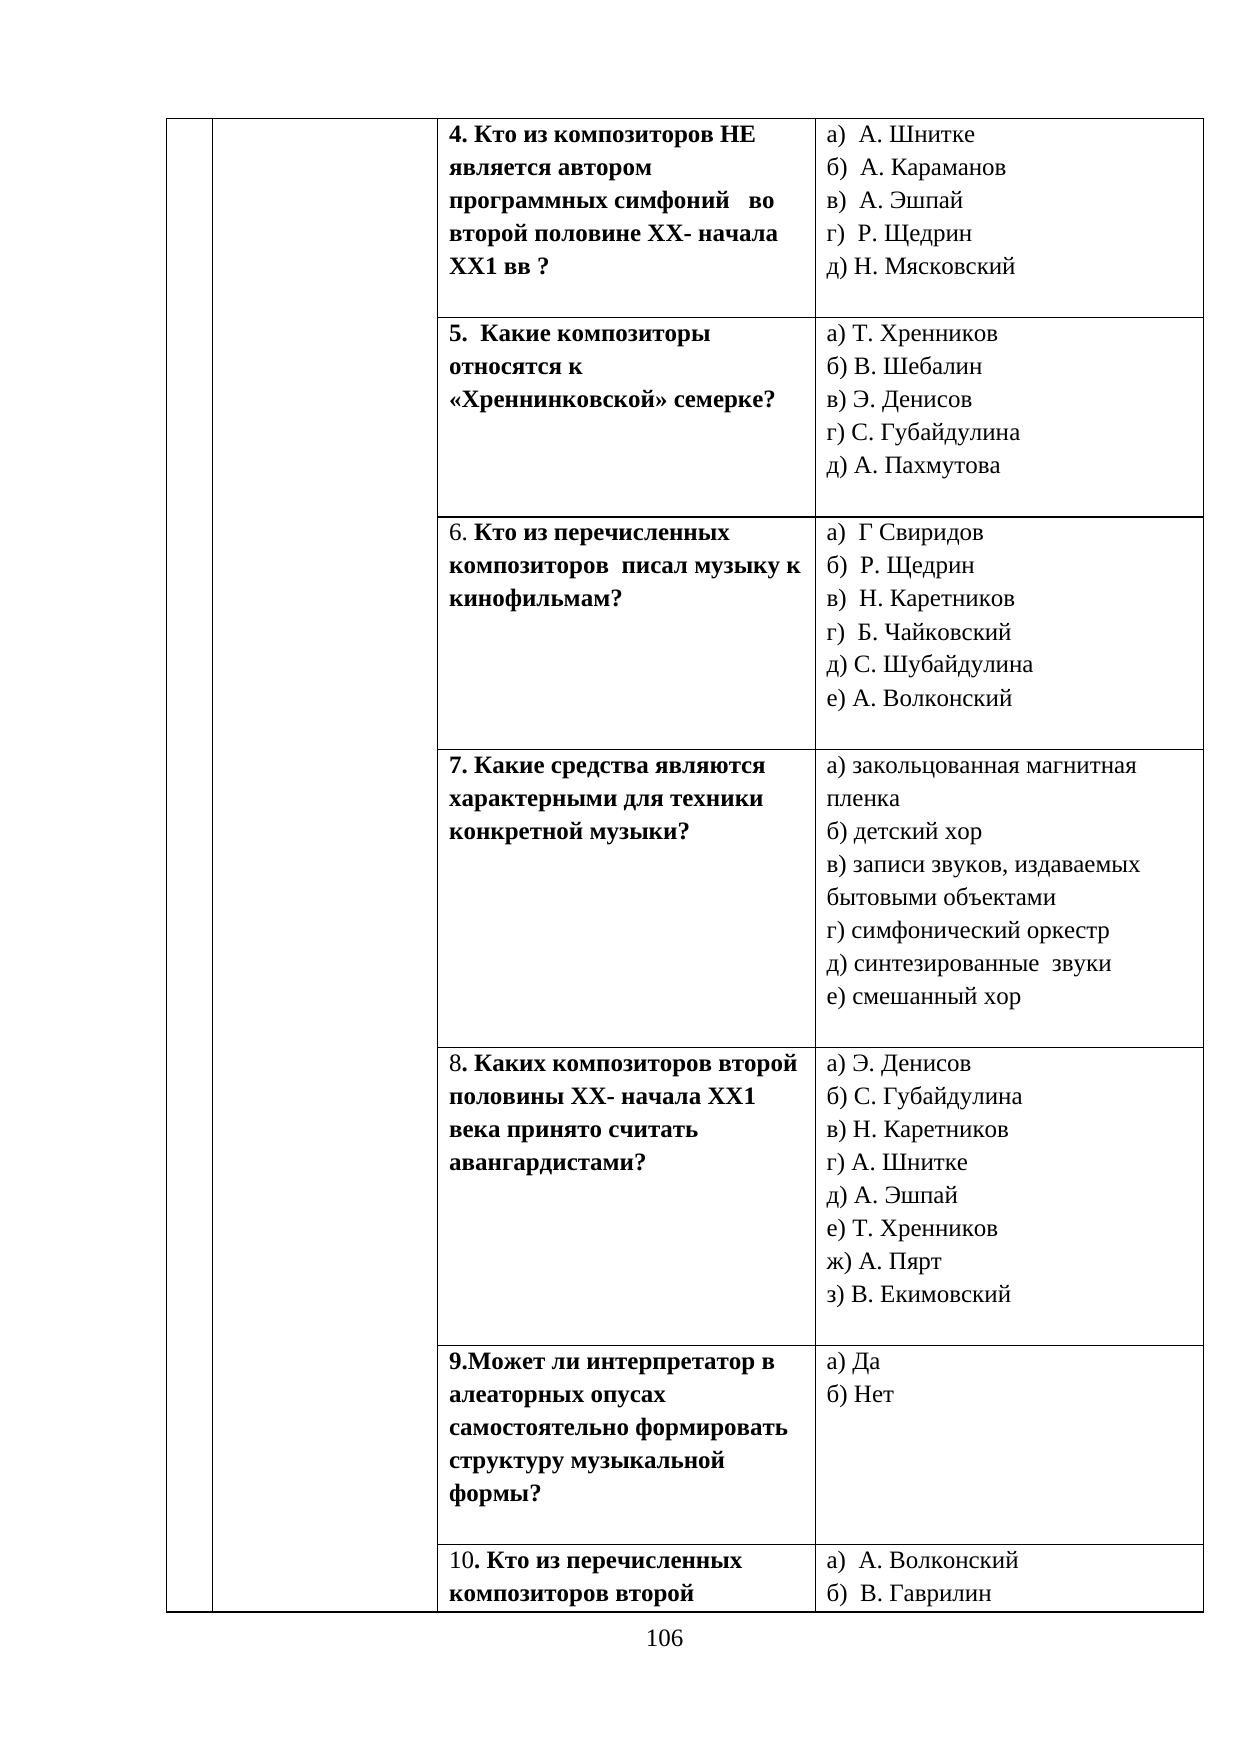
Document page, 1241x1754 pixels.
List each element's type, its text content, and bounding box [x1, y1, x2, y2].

table_cell 8. Каких композиторов второй половины ХХ- начала ХХ1 века принято считать авангардистами? [438, 1048, 815, 1345]
table_cell а) закольцованная магнитная пленка б) детский хор в) записи звуков, издаваемых бытовыми объектами г) симфонический оркестр д) синтезированные звуки е) смешанный хор [816, 750, 1203, 1047]
table_cell а) Т. Хренников б) В. Шебалин в) Э. Денисов г) С. Губайдулина д) А. Пахмутова [816, 318, 1203, 516]
table_cell а) Г Свиридов б) Р. Щедрин в) Н. Каретников г) Б. Чайковский д) С. Шубайдулина е) А. Волконский [816, 518, 1203, 749]
table_cell 9.Может ли интерпретатор в алеаторных опусах самостоятельно формировать структуру музыкальной формы? [438, 1346, 815, 1544]
table_cell а) Да б) Нет [816, 1346, 1203, 1544]
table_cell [816, 1545, 1203, 1611]
table_cell 4. Кто из композиторов НЕ является автором программных симфоний во второй половине ХХ- начала ХХ1 вв ? [438, 119, 815, 317]
table_cell а) Э. Денисов б) С. Губайдулина в) Н. Каретников г) А. Шнитке д) А. Эшпай е) Т. Хренников ж) А. Пярт з) В. Екимовский [816, 1048, 1203, 1345]
table_cell 5. Какие композиторы относятся к «Хреннинковской» семерке? [438, 318, 815, 516]
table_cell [438, 1545, 815, 1611]
table_cell 6. Кто из перечисленных композиторов писал музыку к кинофильмам? [438, 518, 815, 749]
table_cell 7. Какие средства являются характерными для техники конкретной музыки? [438, 750, 815, 1047]
table_cell а) А. Шнитке б) А. Караманов в) А. Эшпай г) Р. Щедрин д) Н. Мясковский [816, 119, 1203, 317]
